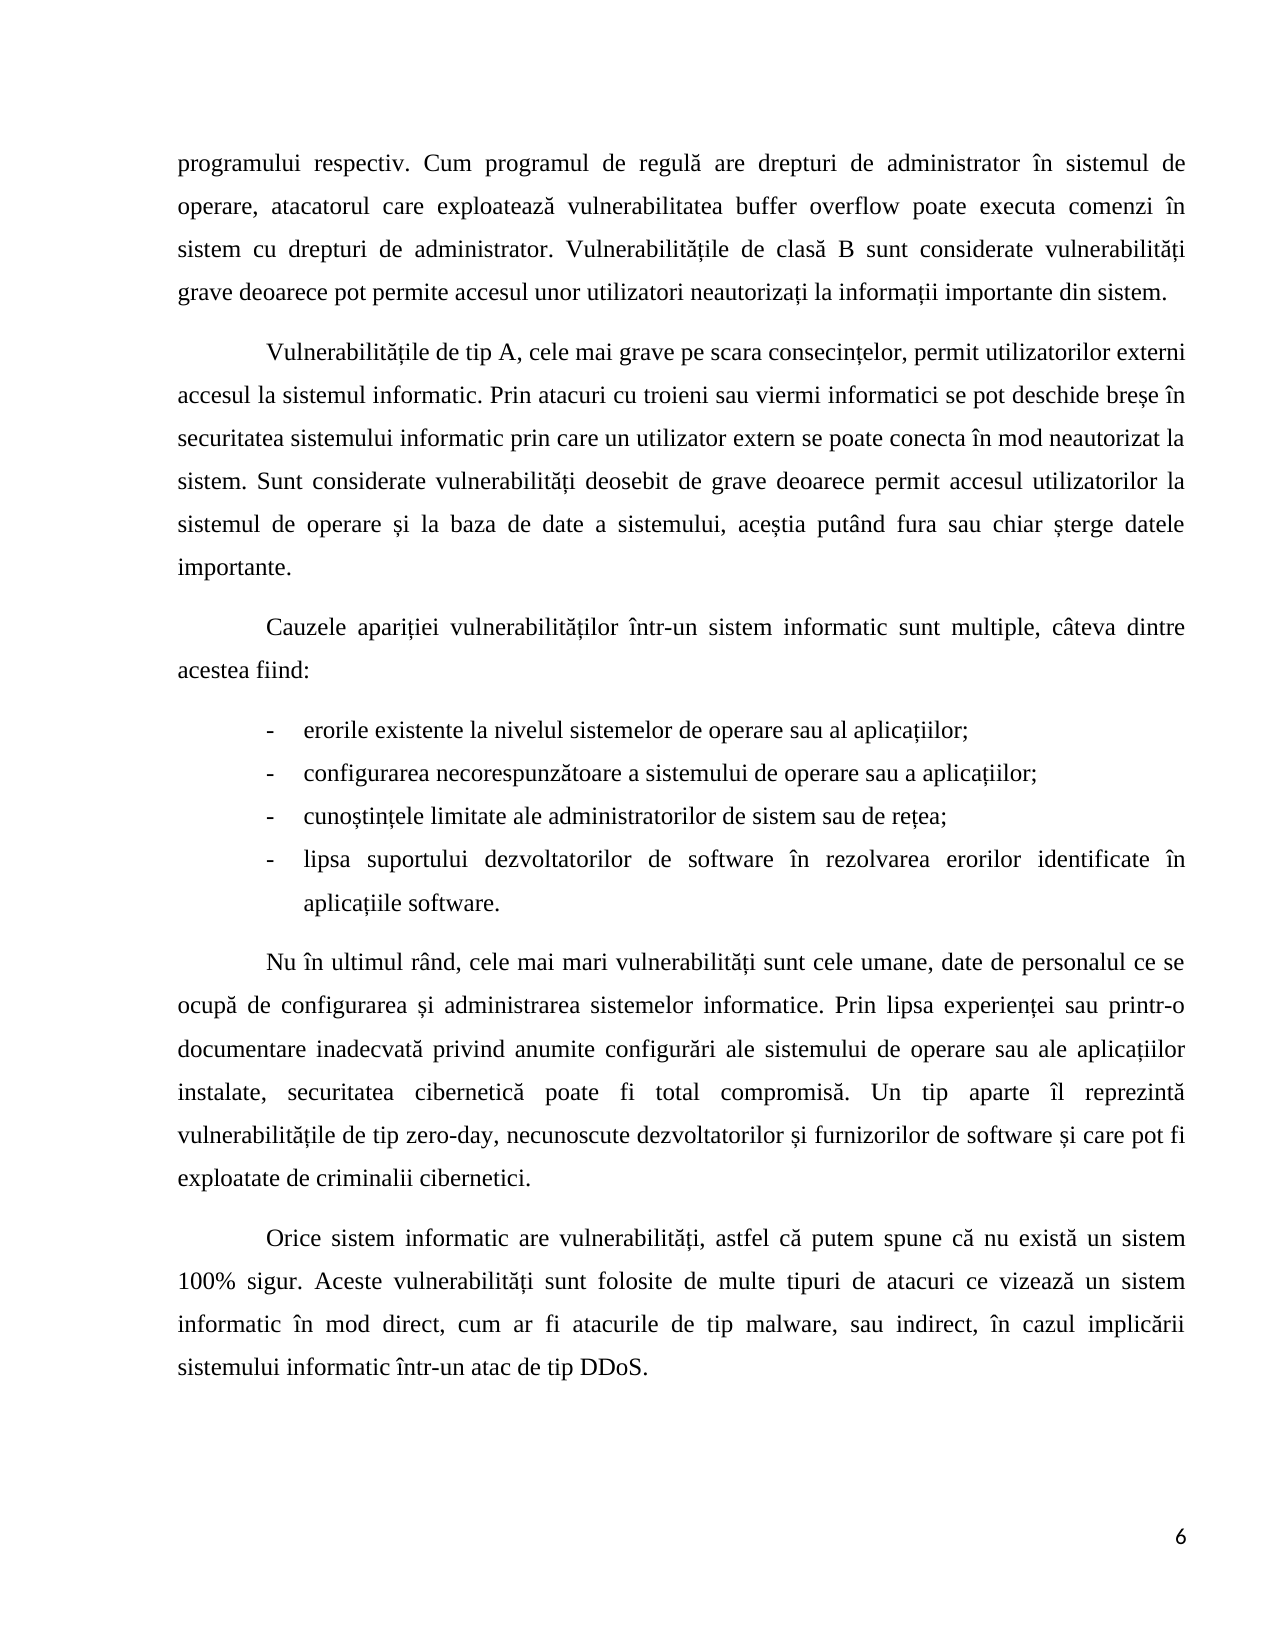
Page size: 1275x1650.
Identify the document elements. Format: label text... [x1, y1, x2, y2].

list configurarea necorespunzătoare a sistemului de operare sau a aplicațiilor; [266, 758, 1186, 787]
text Orice sistem informatic are vulnerabilități, astfel că putem spune că nu există un sistem 100% sigur. Aceste vulnerabilități sunt folosite de multe tipuri de atacuri ce vizează un sistem informatic în mod direct, cum ar fi atacurile de tip malware, sau indirect, în cazul implicării sistemului informatic într-un atac de tip DDoS. [177, 1223, 1186, 1381]
text Vulnerabilitățile de tip A, cele mai grave pe scara consecințelor, permit utilizatorilor externi accesul la sistemul informatic. Prin atacuri cu troieni sau viermi informatici se pot deschide breșe în securitatea sistemului informatic prin care un utilizator extern se poate conecta în mod neautorizat la sistem. Sunt considerate vulnerabilități deosebit de grave deoarece permit accesul utilizatorilor la sistemul de operare și la baza de date a sistemului, aceștia putând fura sau chiar șterge datele importante. [177, 337, 1186, 581]
list cunoștințele limitate ale administratorilor de sistem sau de rețea; [266, 801, 1186, 830]
text Nu în ultimul rând, cele mai mari vulnerabilități sunt cele umane, date de personalul ce se ocupă de configurarea și administrarea sistemelor informatice. Prin lipsa experienței sau printr-o documentare inadecvată privind anumite configurări ale sistemului de operare sau ale aplicațiilor instalate, securitatea cibernetică poate fi total compromisă. Un tip aparte îl reprezintă vulnerabilitățile de tip zero-day, necunoscute dezvoltatorilor și furnizorilor de software și care pot fi exploatate de criminalii cibernetici. [177, 947, 1186, 1192]
list lipsa suportului dezvoltatorilor de software în rezolvarea erorilor identificate în aplicațiile software. [266, 844, 1186, 916]
list erorile existente la nivelul sistemelor de operare sau al aplicațiilor; [266, 715, 1186, 744]
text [177, 148, 1186, 306]
text Cauzele apariției vulnerabilităților într-un sistem informatic sunt multiple, câteva dintre acestea fiind: [177, 612, 1186, 684]
